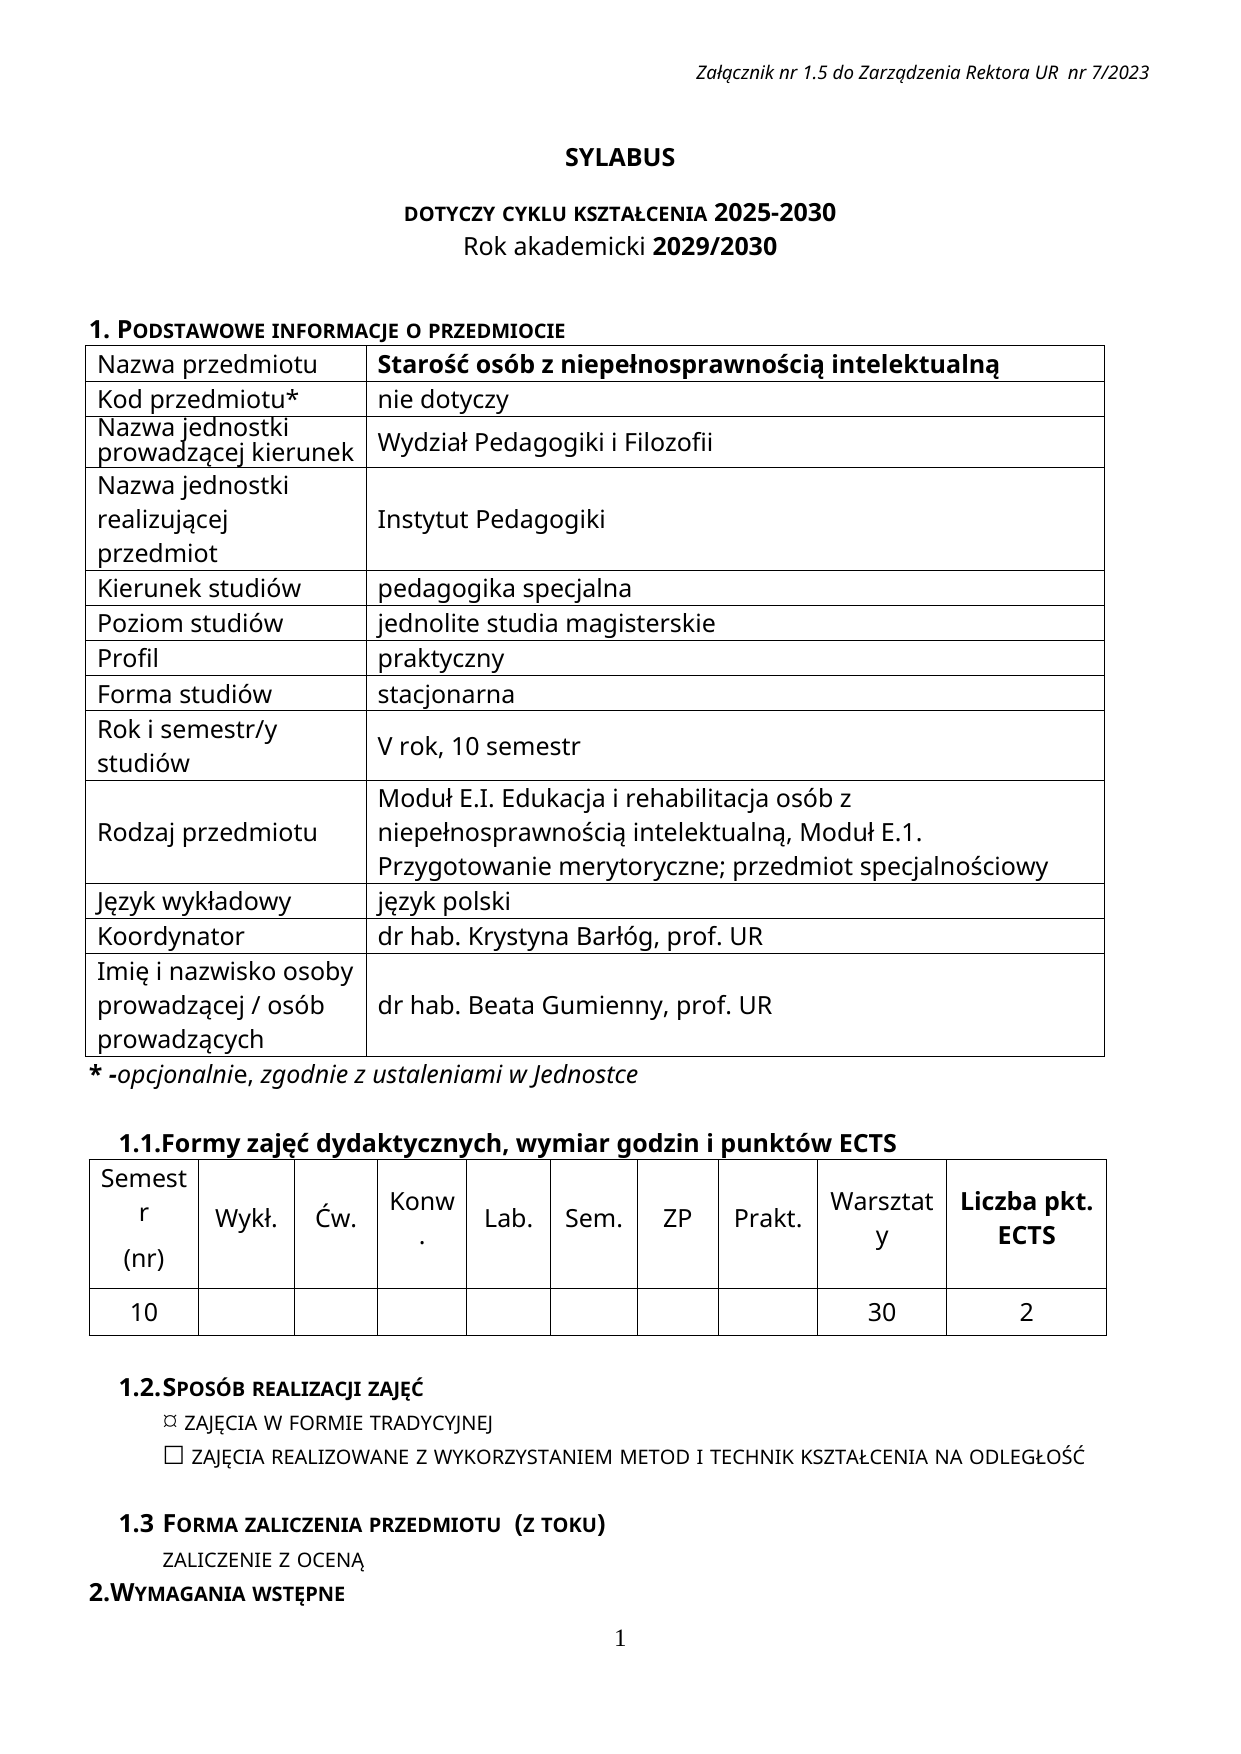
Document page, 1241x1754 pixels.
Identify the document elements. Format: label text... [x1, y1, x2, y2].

text 2.Wymagania wstępne [89, 1574, 1152, 1608]
table_cell język polski [367, 884, 1104, 918]
table_cell Koordynator [86, 919, 366, 953]
text dotyczy cyklu kształcenia 2025-2030 [89, 194, 1152, 228]
table_cell [467, 1289, 550, 1335]
table_cell jednolite studia magisterskie [367, 606, 1104, 640]
table_cell Nazwa jednostki realizującej przedmiot [86, 468, 366, 570]
text Rok akademicki 2029/2030 [89, 228, 1152, 262]
table_cell Poziom studiów [86, 606, 366, 640]
table_cell stacjonarna [367, 676, 1104, 710]
text zajęcia w formie tradycyjnej [162, 1404, 1152, 1438]
table_cell V rok, 10 semestr [367, 711, 1104, 779]
table_header Ćw. [295, 1160, 377, 1288]
table_cell [199, 1289, 294, 1335]
table_header Starość osób z niepełnosprawnością intelektualną [367, 346, 1104, 381]
table_cell pedagogika specjalna [367, 571, 1104, 605]
table_cell Moduł E.I. Edukacja i rehabilitacja osób z niepełnosprawnością intelektualną, Moduł E.1. Przygotowanie merytoryczne; przedmiot specjalnościowy [367, 781, 1104, 883]
table_cell nie dotyczy [367, 382, 1104, 416]
table_cell [295, 1289, 377, 1335]
table_header Konw. [378, 1160, 466, 1288]
table_cell Kierunek studiów [86, 571, 366, 605]
table_header Prakt. [719, 1160, 817, 1288]
text 1.3 Forma zaliczenia przedmiotu (z toku) [118, 1506, 1152, 1540]
text SYLABUS [89, 139, 1152, 173]
table_cell dr hab. Krystyna Barłóg, prof. UR [367, 919, 1104, 953]
table_cell Profil [86, 641, 366, 675]
table_header Wykł. [199, 1160, 294, 1288]
table_cell 30 [818, 1289, 946, 1335]
table_cell Imię i nazwisko osoby prowadzącej / osób prowadzących [86, 954, 366, 1056]
table_cell Język wykładowy [86, 884, 366, 918]
table_header Sem. [551, 1160, 637, 1288]
table_header ZP [638, 1160, 718, 1288]
table_cell praktyczny [367, 641, 1104, 675]
table_header Semestr (nr) [90, 1160, 198, 1288]
table_cell Rok i semestr/y studiów [86, 711, 366, 779]
text 1. Podstawowe informacje o przedmiocie [89, 311, 1152, 345]
table_cell Kod przedmiotu* [86, 382, 366, 416]
table_header Nazwa przedmiotu [86, 346, 366, 381]
table_cell [719, 1289, 817, 1335]
text * -opcjonalnie, zgodnie z ustaleniami w Jednostce [89, 1057, 1152, 1091]
table_header Warsztaty [818, 1160, 946, 1288]
table_cell [378, 1289, 466, 1335]
table_cell 10 [90, 1289, 198, 1335]
table_cell Forma studiów [86, 676, 366, 710]
table_cell Nazwa jednostki prowadzącej kierunek [86, 417, 366, 467]
table_cell Wydział Pedagogiki i Filozofii [367, 417, 1104, 467]
text Załącznik nr 1.5 do Zarządzenia Rektora UR nr 7/2023 [89, 59, 1152, 84]
text ☐ zajęcia realizowane z wykorzystaniem metod i technik kształcenia na odległość [162, 1438, 1152, 1472]
table_cell Rodzaj przedmiotu [86, 781, 366, 883]
text 1.1.Formy zajęć dydaktycznych, wymiar godzin i punktów ECTS [118, 1125, 1152, 1159]
table_cell [551, 1289, 637, 1335]
table_header Lab. [467, 1160, 550, 1288]
table_cell dr hab. Beata Gumienny, prof. UR [367, 954, 1104, 1056]
table_header Liczba pkt. ECTS [947, 1160, 1106, 1288]
table_cell 2 [947, 1289, 1106, 1335]
text zaliczenie z oceną [118, 1540, 1152, 1574]
table_cell [638, 1289, 718, 1335]
table_cell Instytut Pedagogiki [367, 468, 1104, 570]
text 1.2. Sposób realizacji zajęć [118, 1370, 1152, 1404]
